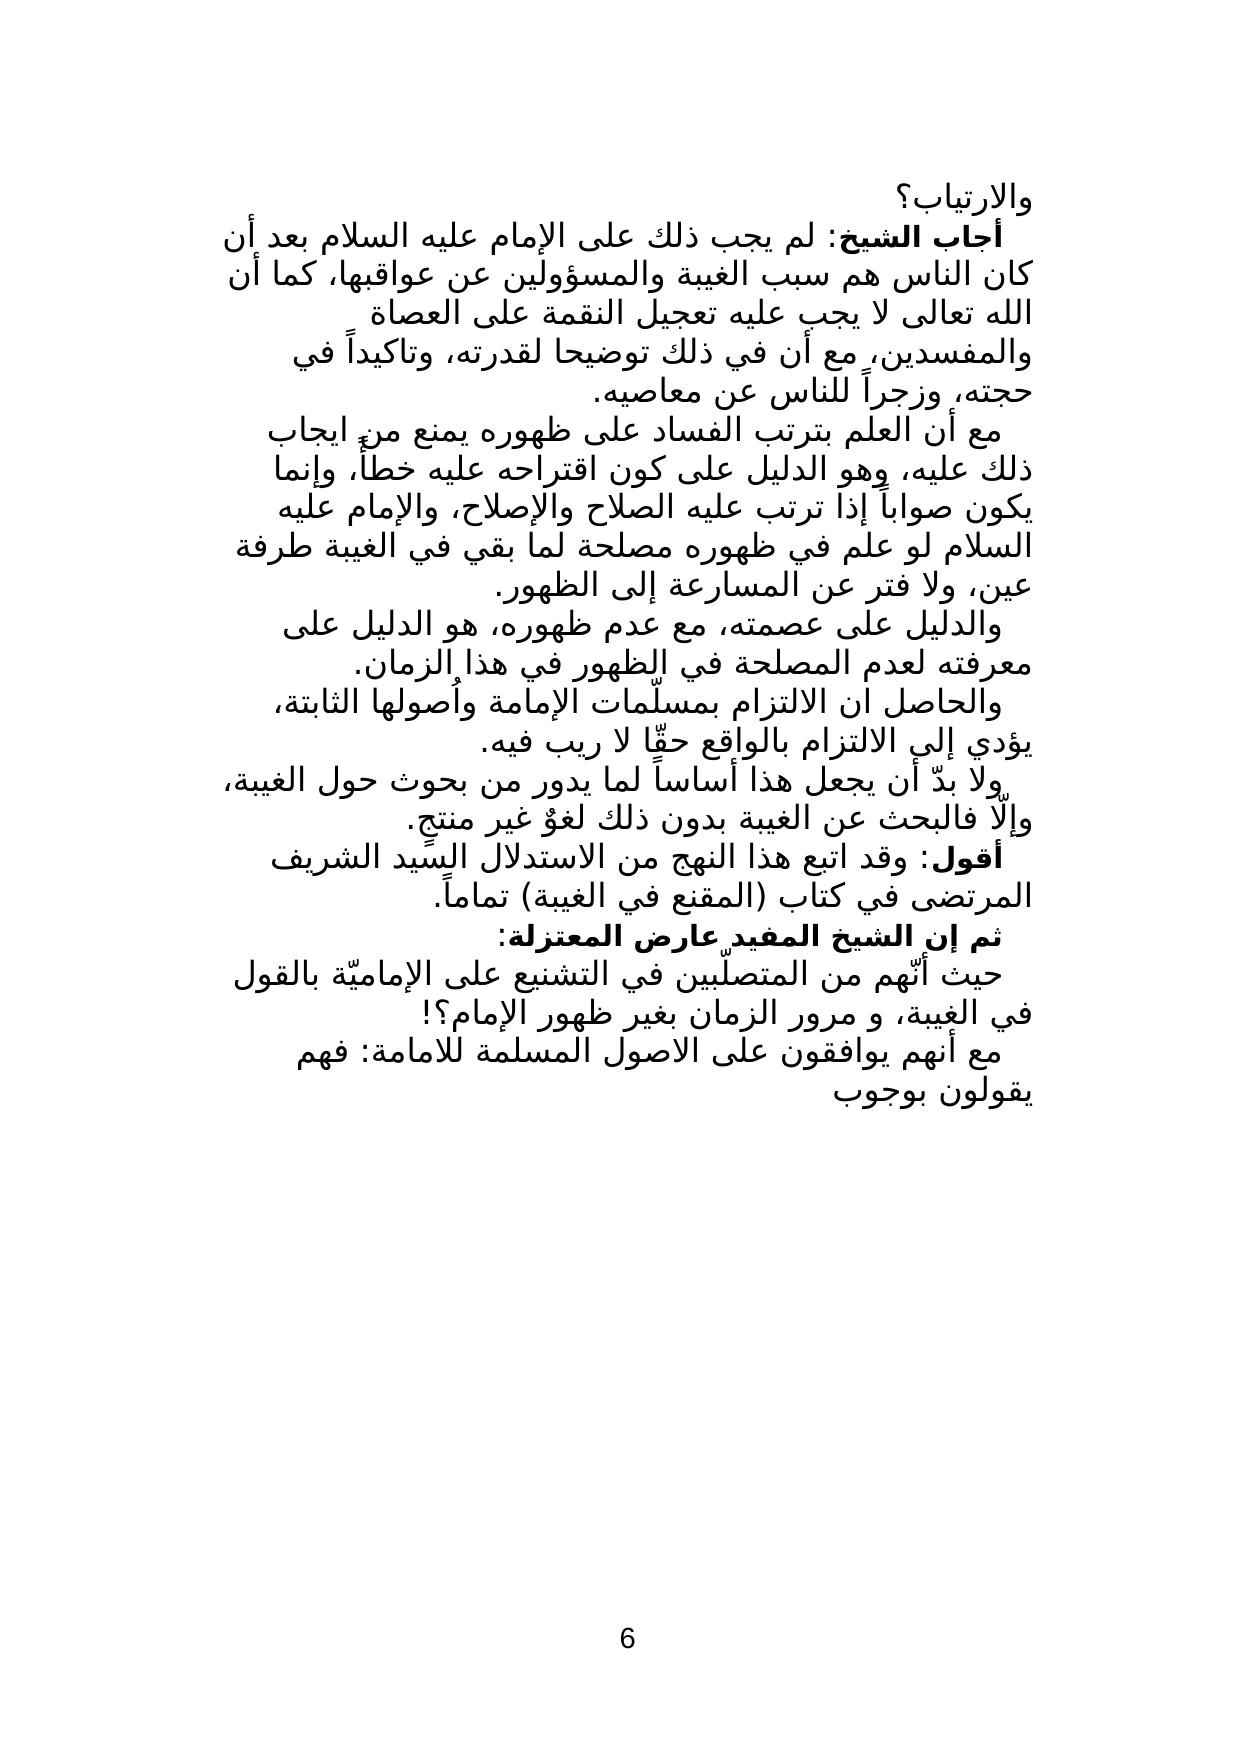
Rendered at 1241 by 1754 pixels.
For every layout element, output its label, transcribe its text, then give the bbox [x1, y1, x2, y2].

text مع أن العلم بترتب الفساد على ظهوره يمنع من ايجاب ذلك عليه، وهو الدليل على كون اقتراحه عليه خطأً، وإنما يكون صواباً إذا ترتب عليه الصلاح والإصلاح، والإمام عليه السلام لو علم في ظهوره مصلحة لما بقي في الغيبة طرفة عين، ولا فتر عن المسارعة إلى الظهور. [222, 410, 1033, 604]
text أجاب الشيخ: لم يجب ذلك على الإمام عليه السلام بعد أن كان الناس هم سبب الغيبة والمسؤولين عن عواقبها، كما أن الله تعالى لا يجب عليه تعجيل النقمة على العصاة والمفسدين، مع أن في ذلك توضيحا لقدرته، وتاكيداً في حجته، وزجراً للناس عن معاصيه. [222, 216, 1033, 410]
text والحاصل ان الالتزام بمسلّمات الإمامة واُصولها الثابتة، يؤدي إلى الالتزام بالواقع حقّا لا ريب فيه. [222, 682, 1033, 760]
text مع أنهم يوافقون على الاصول المسلمة للامامة: فهم يقولون بوجوب [222, 1032, 1033, 1110]
text والارتياب؟ [222, 177, 1033, 216]
text أقول: وقد اتبع هذا النهج من الاستدلال السيد الشريف المرتضى في كتاب (المقنع في الغيبة) تماماً. [222, 838, 1033, 915]
text ولا بدّ أن يجعل هذا أساساً لما يدور من بحوث حول الغيبة، وإلّا فالبحث عن الغيبة بدون ذلك لغوٌ غير منتجٍ. [222, 760, 1033, 838]
text ثم إن الشيخ المفيد عارض المعتزلة: [222, 915, 1033, 954]
text والدليل على عصمته، مع عدم ظهوره، هو الدليل على معرفته لعدم المصلحة في الظهور في هذا الزمان. [222, 604, 1033, 682]
text حيث أنّهم من المتصلّبين في التشنيع على الإماميّة بالقول في الغيبة، و مرور الزمان بغير ظهور الإمام؟! [222, 954, 1033, 1032]
